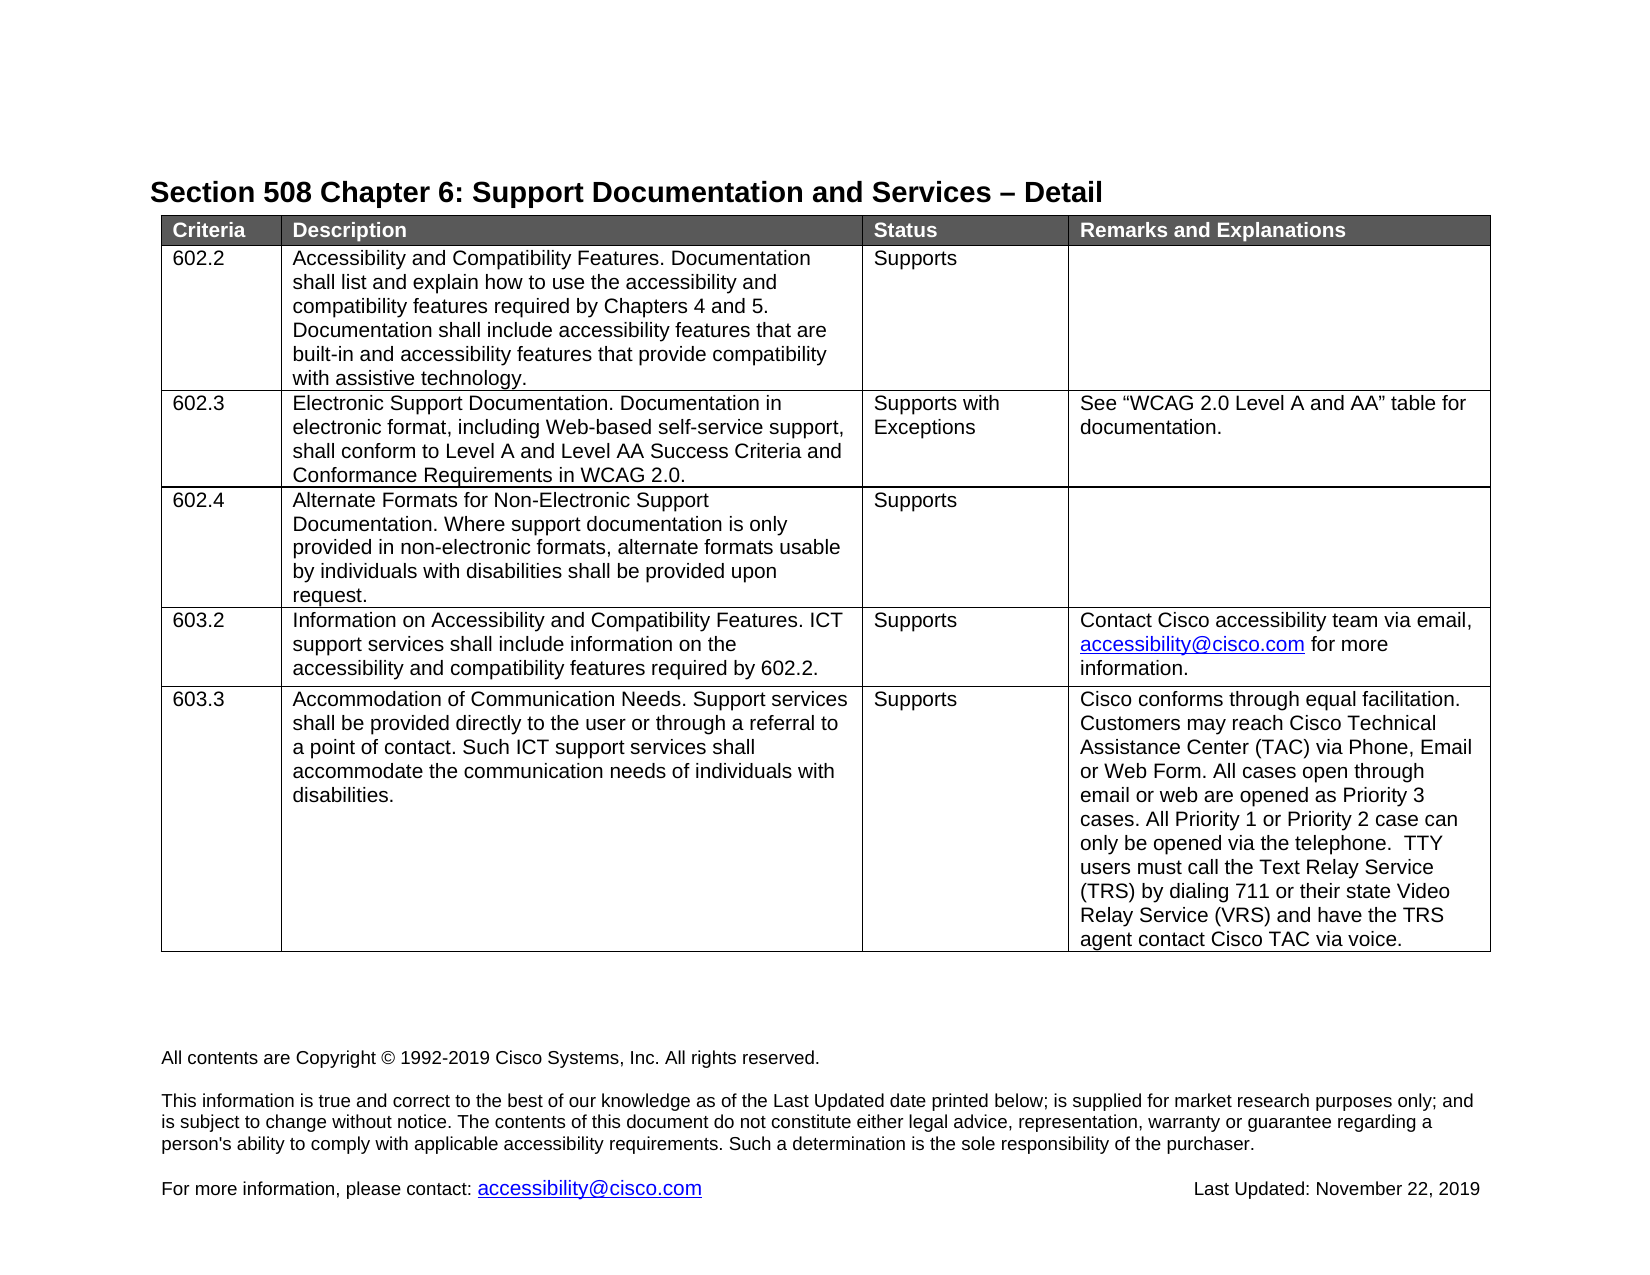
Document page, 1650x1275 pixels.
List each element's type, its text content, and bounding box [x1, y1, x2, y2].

table_cell Supports with Exceptions [863, 391, 1068, 486]
table_cell [1069, 246, 1490, 389]
table_cell 602.2 [162, 246, 281, 389]
table_cell Supports [863, 488, 1068, 607]
table_cell Supports [863, 246, 1068, 389]
table_cell 603.2 [162, 608, 281, 686]
table_cell [1069, 488, 1490, 607]
table_cell Contact Cisco accessibility team via email, accessibility@cisco.com for more information. [1069, 608, 1490, 686]
table_cell 603.3 [162, 687, 281, 951]
subtitle Section 508 Chapter 6: Support Documentation and Services – Detail [150, 175, 1500, 208]
table_cell Alternate Formats for Non-Electronic Support Documentation. Where support documentation is only provided in non-electronic formats, alternate formats usable by individuals with disabilities shall be provided upon request. [282, 488, 862, 607]
table_cell See “WCAG 2.0 Level A and AA” table for documentation. [1069, 391, 1490, 486]
table_cell Electronic Support Documentation. Documentation in electronic format, including Web-based self-service support, shall conform to Level A and Level AA Success Criteria and Conformance Requirements in WCAG 2.0. [282, 391, 862, 486]
table_cell Cisco conforms through equal facilitation. Customers may reach Cisco Technical Assistance Center (TAC) via Phone, Email or Web Form. All cases open through email or web are opened as Priority 3 cases. All Priority 1 or Priority 2 case can only be opened via the telephone. TTY users must call the Text Relay Service (TRS) by dialing 711 or their state Video Relay Service (VRS) and have the TRS agent contact Cisco TAC via voice. [1069, 687, 1490, 951]
table_cell Accessibility and Compatibility Features. Documentation shall list and explain how to use the accessibility and compatibility features required by Chapters 4 and 5. Documentation shall include accessibility features that are built-in and accessibility features that provide compatibility with assistive technology. [282, 246, 862, 389]
table_header Criteria [162, 216, 281, 245]
table_cell Accommodation of Communication Needs. Support services shall be provided directly to the user or through a referral to a point of contact. Such ICT support services shall accommodate the communication needs of individuals with disabilities. [282, 687, 862, 951]
table_header Description [282, 216, 862, 245]
table_cell Supports [863, 608, 1068, 686]
table_cell 602.3 [162, 391, 281, 486]
table_header Status [863, 216, 1068, 245]
table_cell Supports [863, 687, 1068, 951]
table_cell 602.4 [162, 488, 281, 607]
table_cell Information on Accessibility and Compatibility Features. ICT support services shall include information on the accessibility and compatibility features required by 602.2. [282, 608, 862, 686]
table_header Remarks and Explanations [1069, 216, 1490, 245]
